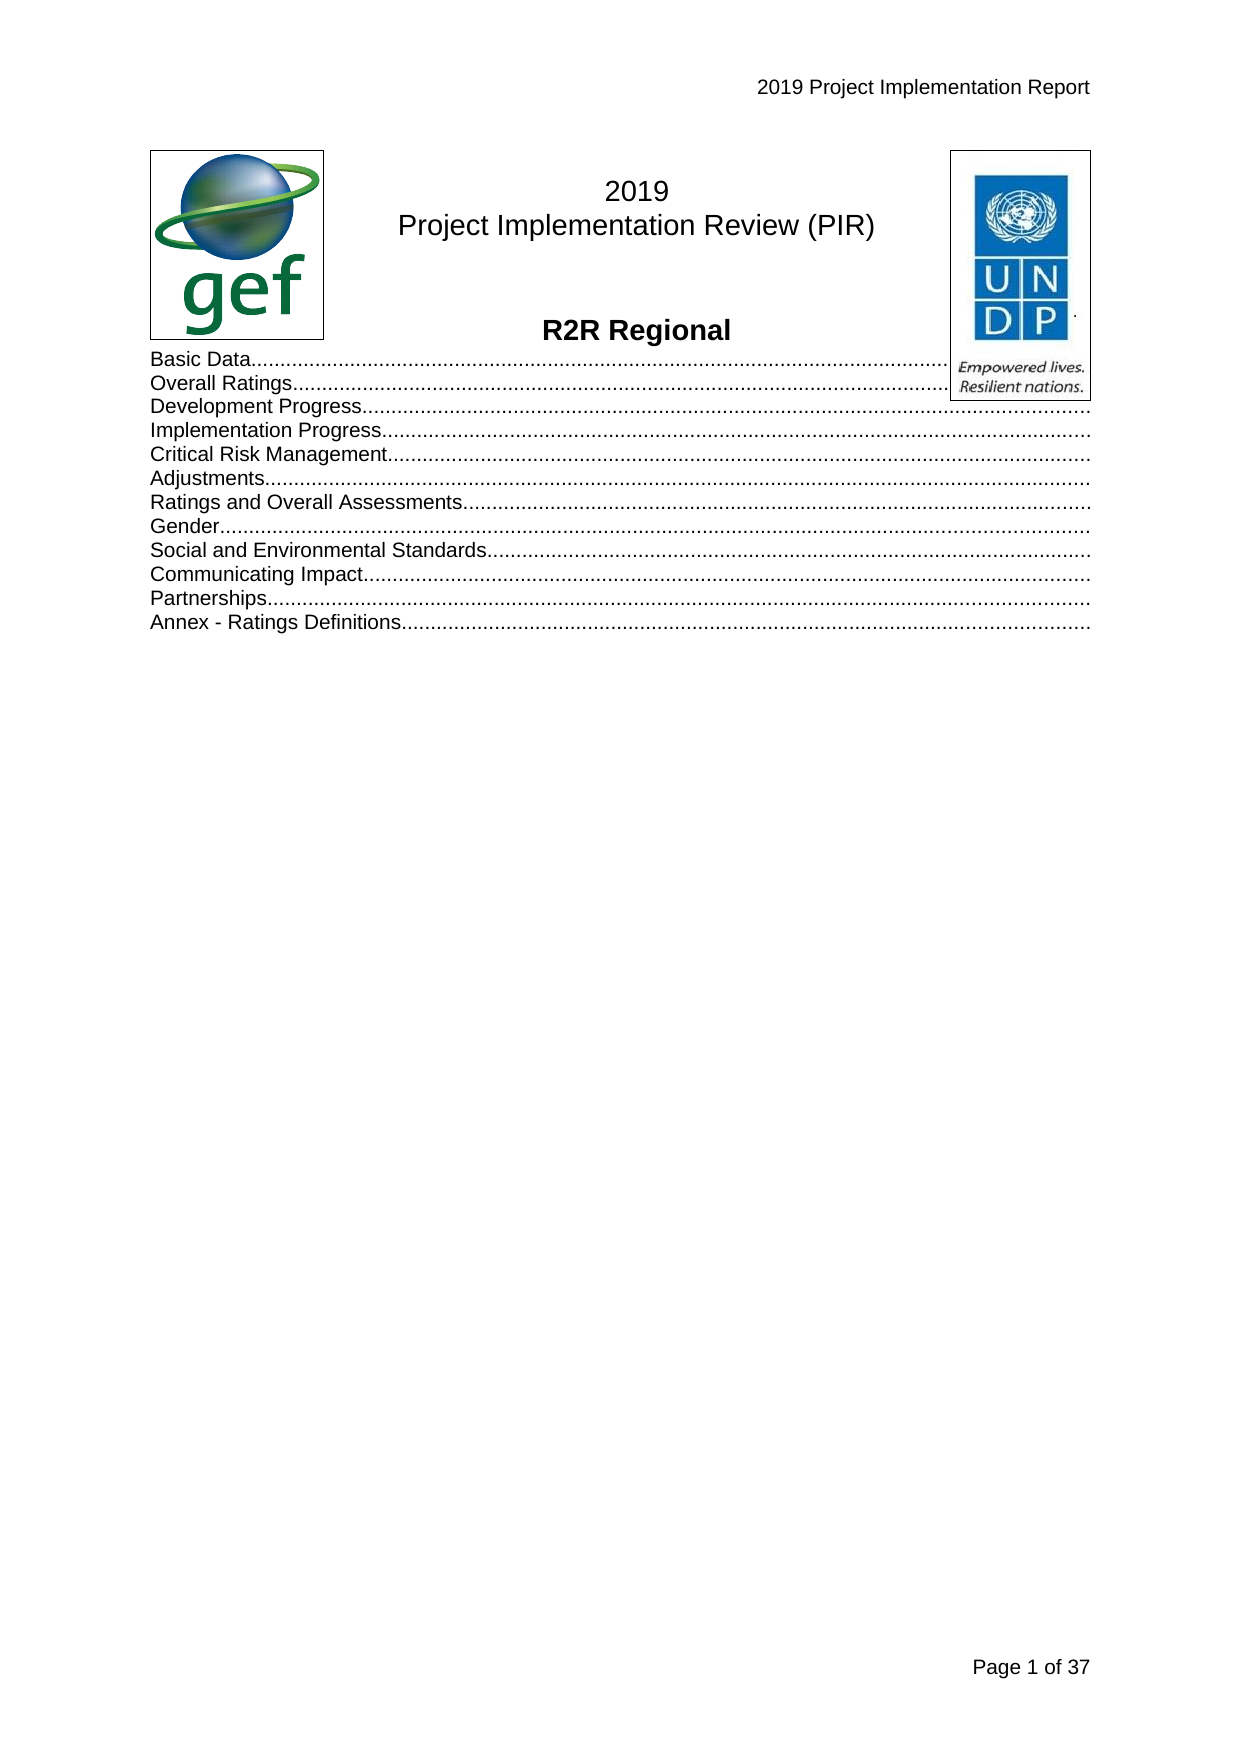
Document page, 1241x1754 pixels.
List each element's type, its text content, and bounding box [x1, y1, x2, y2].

text Implementation Progress [150, 418, 1090, 442]
text R2R Regional [150, 313, 950, 346]
picture [951, 151, 1090, 400]
picture [151, 151, 323, 339]
text 2019 [324, 174, 950, 207]
text Ratings and Overall Assessments [150, 490, 1090, 514]
text Partnerships [150, 586, 1090, 610]
text Development Progress [150, 394, 1090, 418]
text Critical Risk Management [150, 442, 1090, 466]
text Project Implementation Review (PIR) [324, 207, 950, 241]
text Gender [150, 514, 1090, 538]
text Overall Ratings [150, 370, 950, 394]
text Basic Data [150, 346, 950, 370]
text Annex - Ratings Definitions [150, 610, 1090, 634]
text Adjustments [150, 466, 1090, 490]
text Communicating Impact [150, 562, 1090, 586]
text Social and Environmental Standards [150, 538, 1090, 562]
